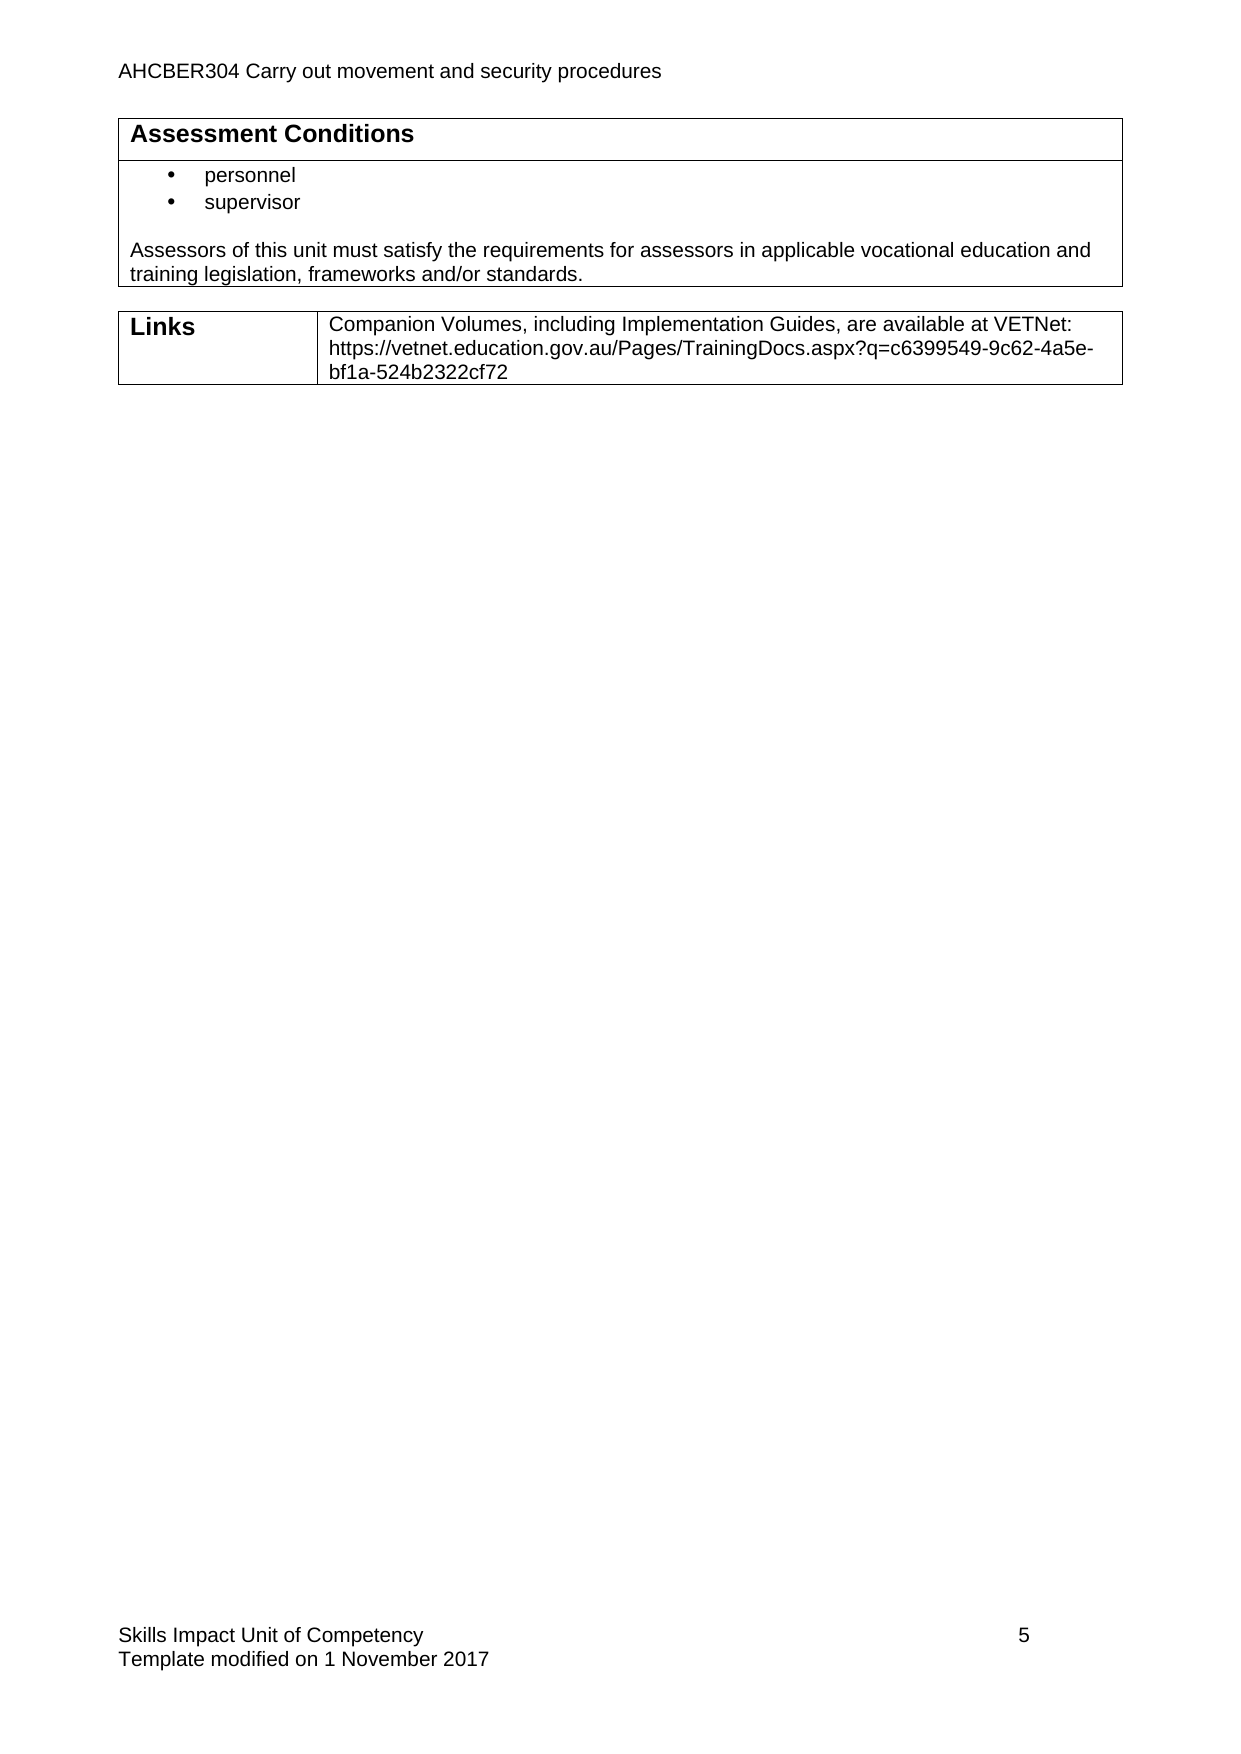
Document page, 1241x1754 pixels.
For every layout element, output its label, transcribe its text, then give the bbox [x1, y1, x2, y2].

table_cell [119, 161, 1122, 286]
table_header Assessment Conditions [119, 119, 1122, 160]
table_header Links [119, 312, 317, 384]
table_header Companion Volumes, including Implementation Guides, are available at VETNet: https://vetnet.education.gov.au/Pages/TrainingDocs.aspx?q=c6399549-9c62-4a5e-bf1a-524b2322cf72 [318, 312, 1122, 384]
